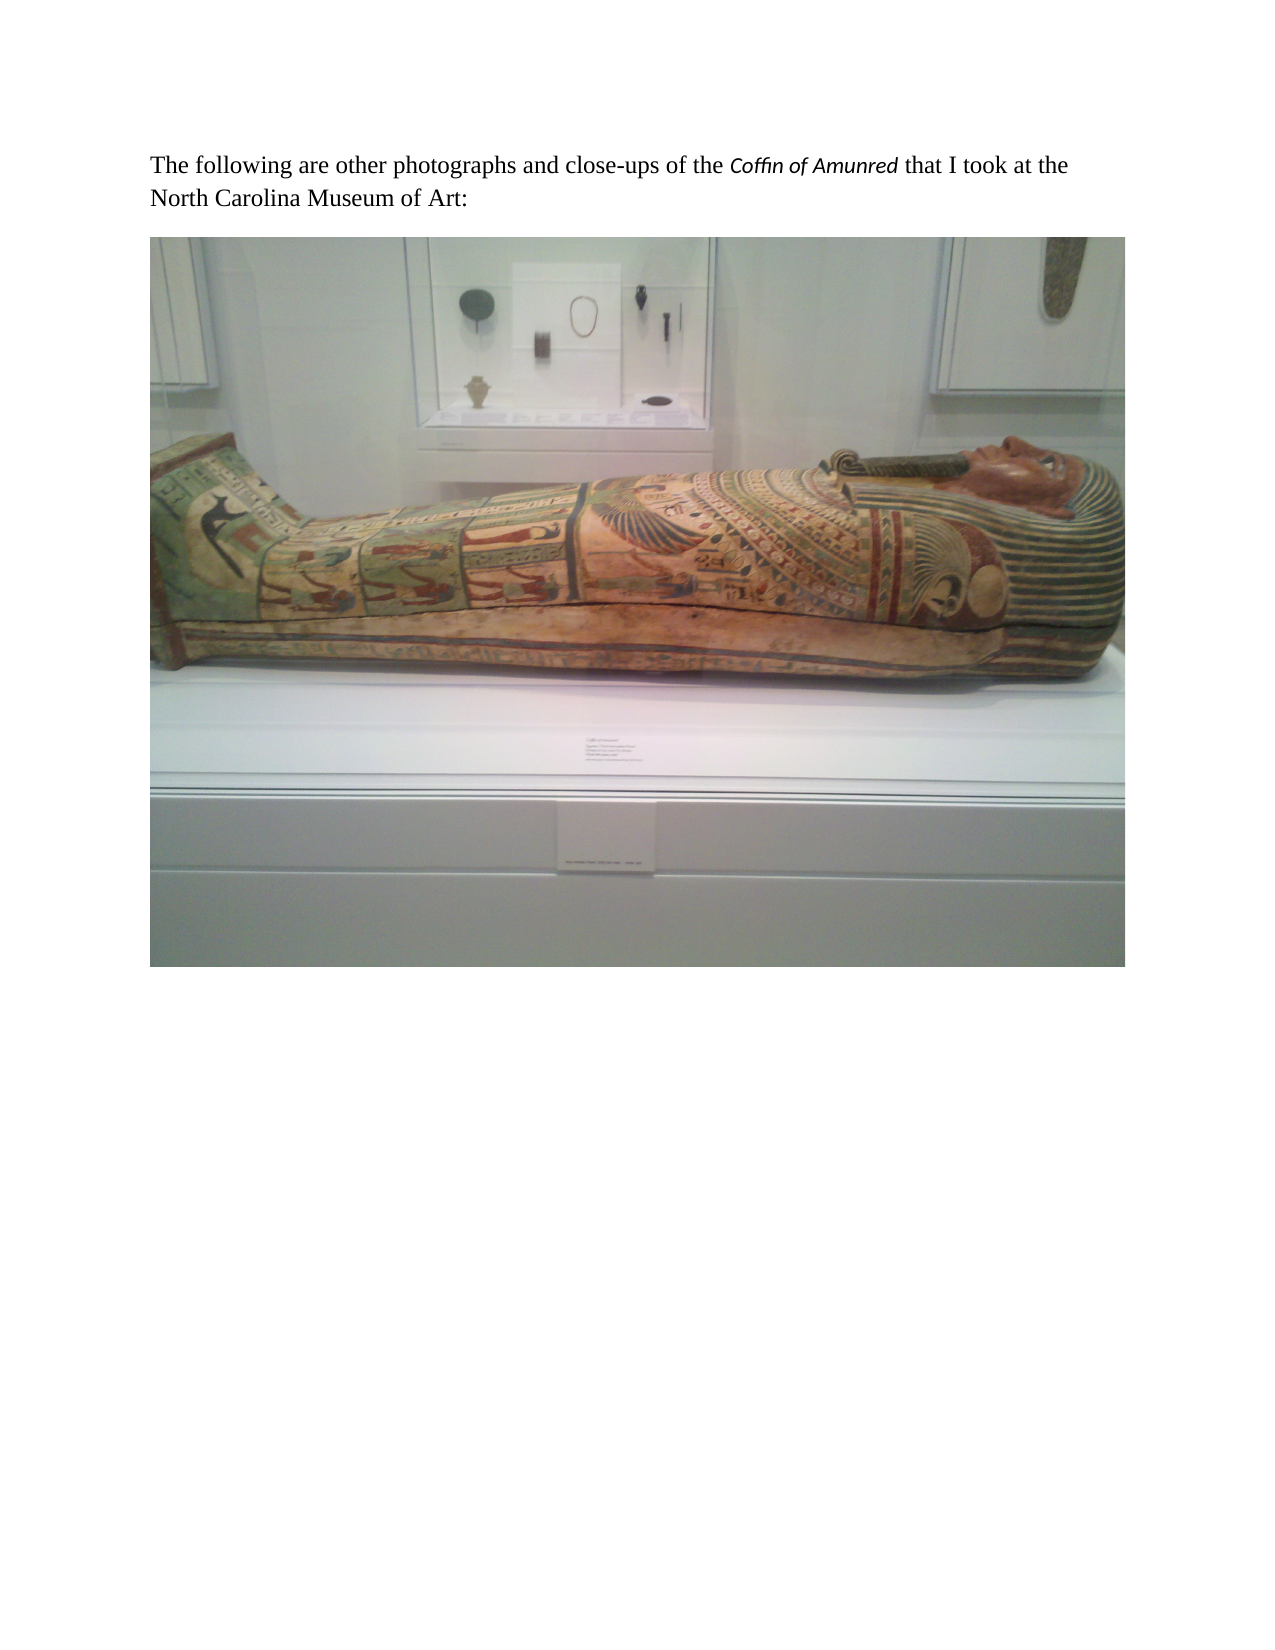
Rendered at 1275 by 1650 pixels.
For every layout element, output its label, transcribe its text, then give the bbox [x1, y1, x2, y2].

picture [150, 237, 1125, 967]
text The following are other photographs and close-ups of the Coffin of Amunred that I took at the North Carolina Museum of Art: [150, 150, 1125, 212]
